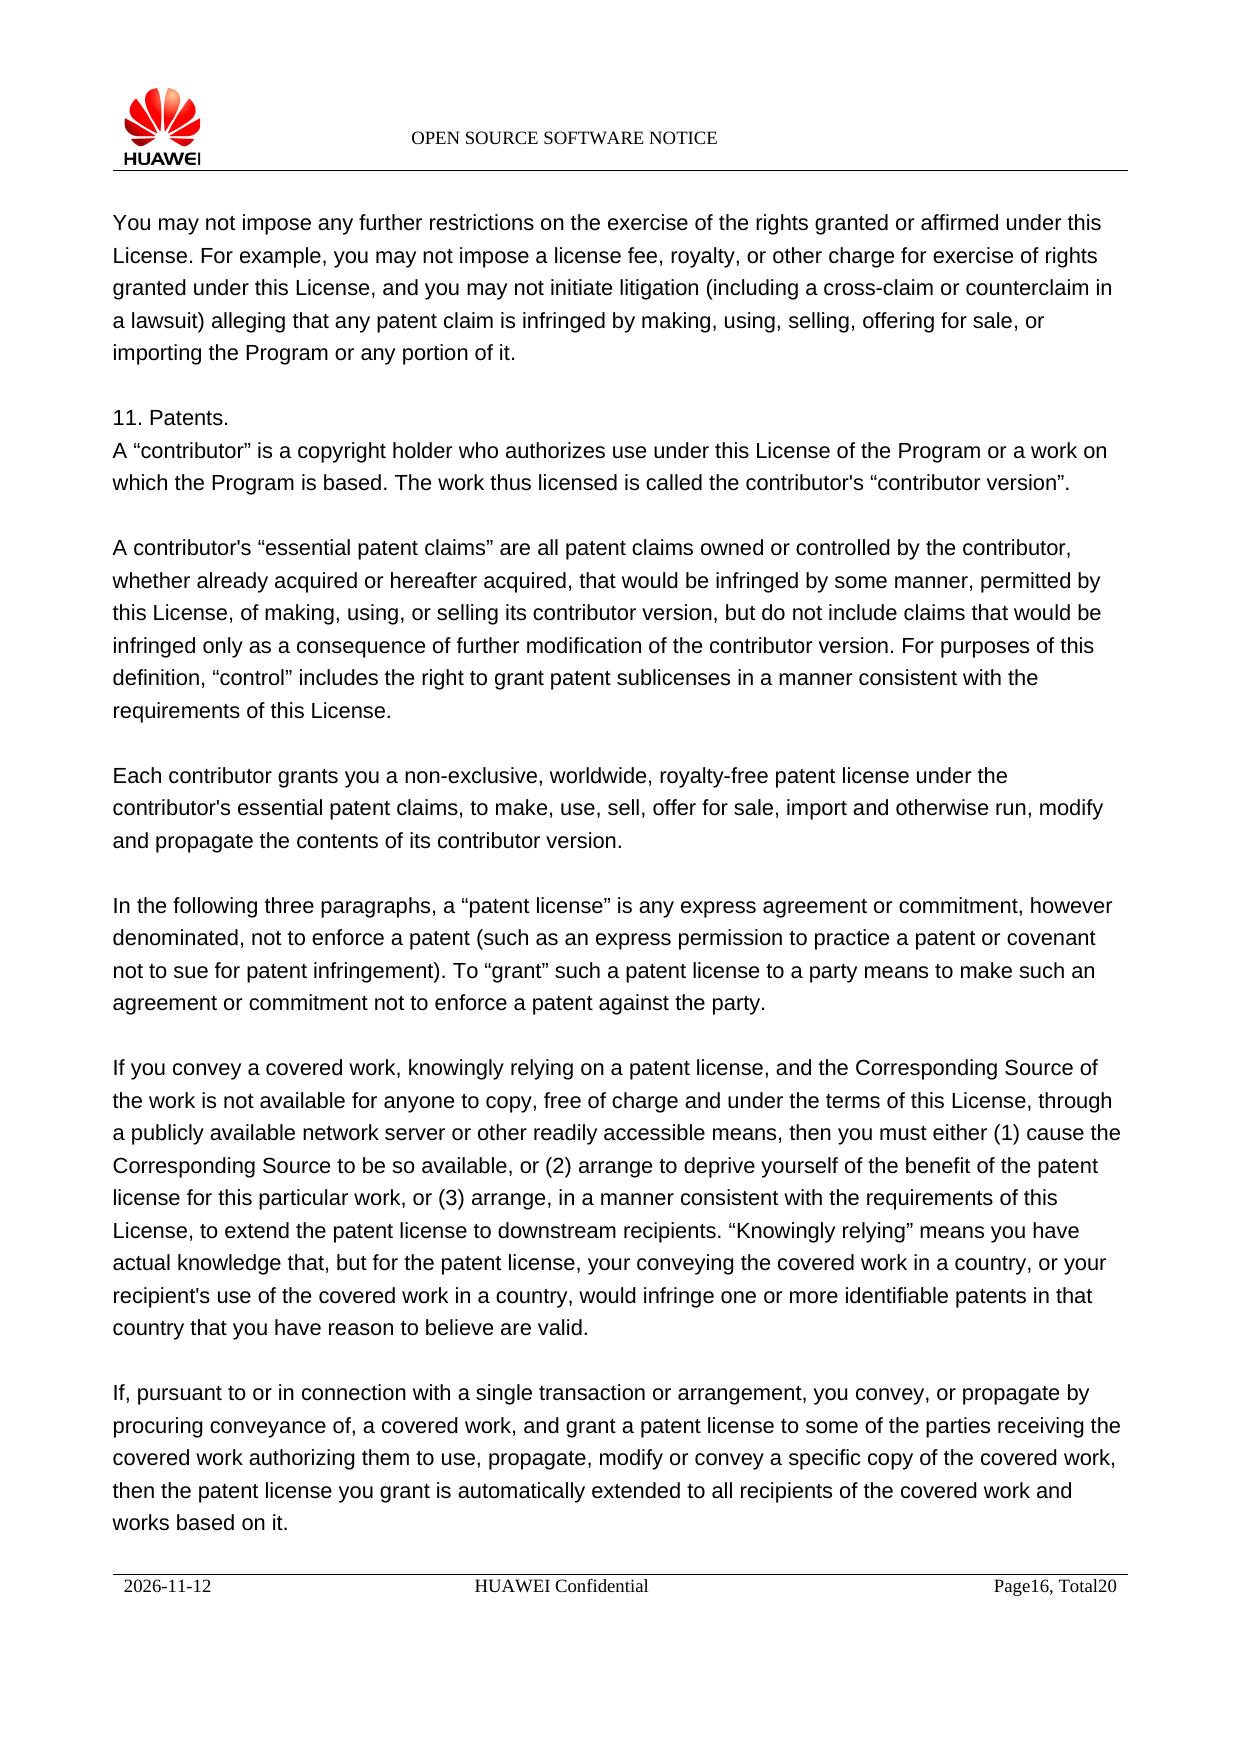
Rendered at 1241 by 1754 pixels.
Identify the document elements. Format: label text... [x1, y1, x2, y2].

text A contributor's “essential patent claims” are all patent claims owned or controlled by the contributor, whether already acquired or hereafter acquired, that would be infringed by some manner, permitted by this License, of making, using, or selling its contributor version, but do not include claims that would be infringed only as a consequence of further modification of the contributor version. For purposes of this definition, “control” includes the right to grant patent sublicenses in a manner consistent with the requirements of this License. [112, 531, 1128, 726]
text In the following three paragraphs, a “patent license” is any express agreement or commitment, however denominated, not to enforce a patent (such as an express permission to practice a patent or covenant not to sue for patent infringement). To “grant” such a patent license to a party means to make such an agreement or commitment not to enforce a patent against the party. [112, 889, 1128, 1019]
text A “contributor” is a copyright holder who authorizes use under this License of the Program or a work on which the Program is based. The work thus licensed is called the contributor's “contributor version”. [112, 434, 1128, 499]
text 11. Patents. [112, 401, 1128, 434]
text Each contributor grants you a non-exclusive, worldwide, royalty-free patent license under the contributor's essential patent claims, to make, use, sell, offer for sale, import and otherwise run, modify and propagate the contents of its contributor version. [112, 759, 1128, 856]
text If, pursuant to or in connection with a single transaction or arrangement, you convey, or propagate by procuring conveyance of, a covered work, and grant a patent license to some of the parties receiving the covered work authorizing them to use, propagate, modify or convey a specific copy of the covered work, then the patent license you grant is automatically extended to all recipients of the covered work and works based on it. [112, 1376, 1128, 1539]
picture [124, 88, 201, 165]
text If you convey a covered work, knowingly relying on a patent license, and the Corresponding Source of the work is not available for anyone to copy, free of charge and under the terms of this License, through a publicly available network server or other readily accessible means, then you must either (1) cause the Corresponding Source to be so available, or (2) arrange to deprive yourself of the benefit of the patent license for this particular work, or (3) arrange, in a manner consistent with the requirements of this License, to extend the patent license to downstream recipients. “Knowingly relying” means you have actual knowledge that, but for the patent license, your conveying the covered work in a country, or your recipient's use of the covered work in a country, would infringe one or more identifiable patents in that country that you have reason to believe are valid. [112, 1051, 1128, 1344]
text You may not impose any further restrictions on the exercise of the rights granted or affirmed under this License. For example, you may not impose a license fee, royalty, or other charge for exercise of rights granted under this License, and you may not initiate litigation (including a cross-claim or counterclaim in a lawsuit) alleging that any patent claim is infringed by making, using, selling, offering for sale, or importing the Program or any portion of it. [112, 206, 1128, 369]
